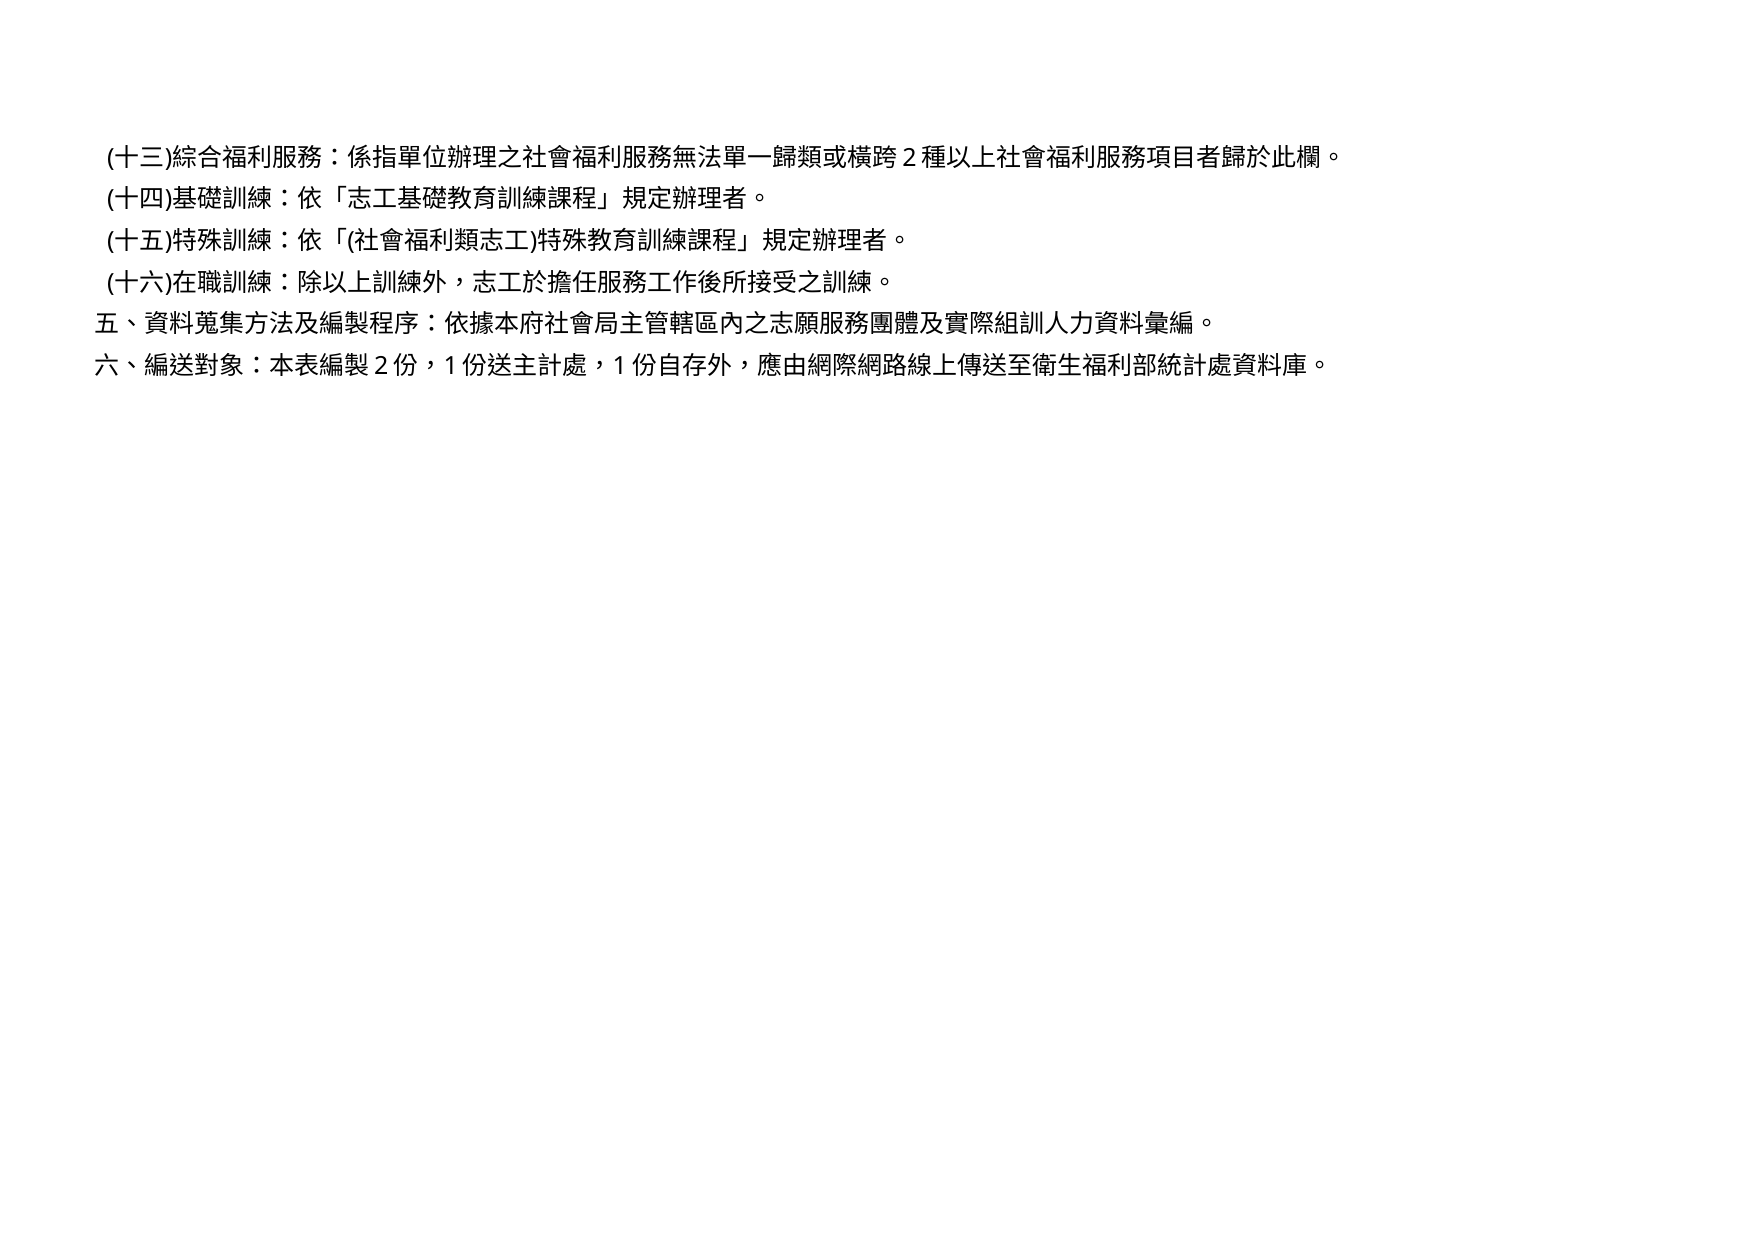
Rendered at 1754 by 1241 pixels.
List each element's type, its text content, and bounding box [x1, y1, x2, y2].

text (十四)基礎訓練：依「志工基礎教育訓練課程」規定辦理者。 [94, 174, 1651, 216]
text (十六)在職訓練：除以上訓練外，志工於擔任服務工作後所接受之訓練。 [94, 258, 1651, 299]
text (十三)綜合福利服務：係指單位辦理之社會福利服務無法單一歸類或橫跨2種以上社會福利服務項目者歸於此欄。 [94, 133, 1651, 174]
text 六、編送對象：本表編製2份，1份送主計處，1份自存外，應由網際網路線上傳送至衛生福利部統計處資料庫。 [94, 341, 1651, 383]
text (十五)特殊訓練：依「(社會福利類志工)特殊教育訓練課程」規定辦理者。 [94, 216, 1651, 258]
text 五、資料蒐集方法及編製程序：依據本府社會局主管轄區內之志願服務團體及實際組訓人力資料彙編。 [94, 299, 1651, 341]
